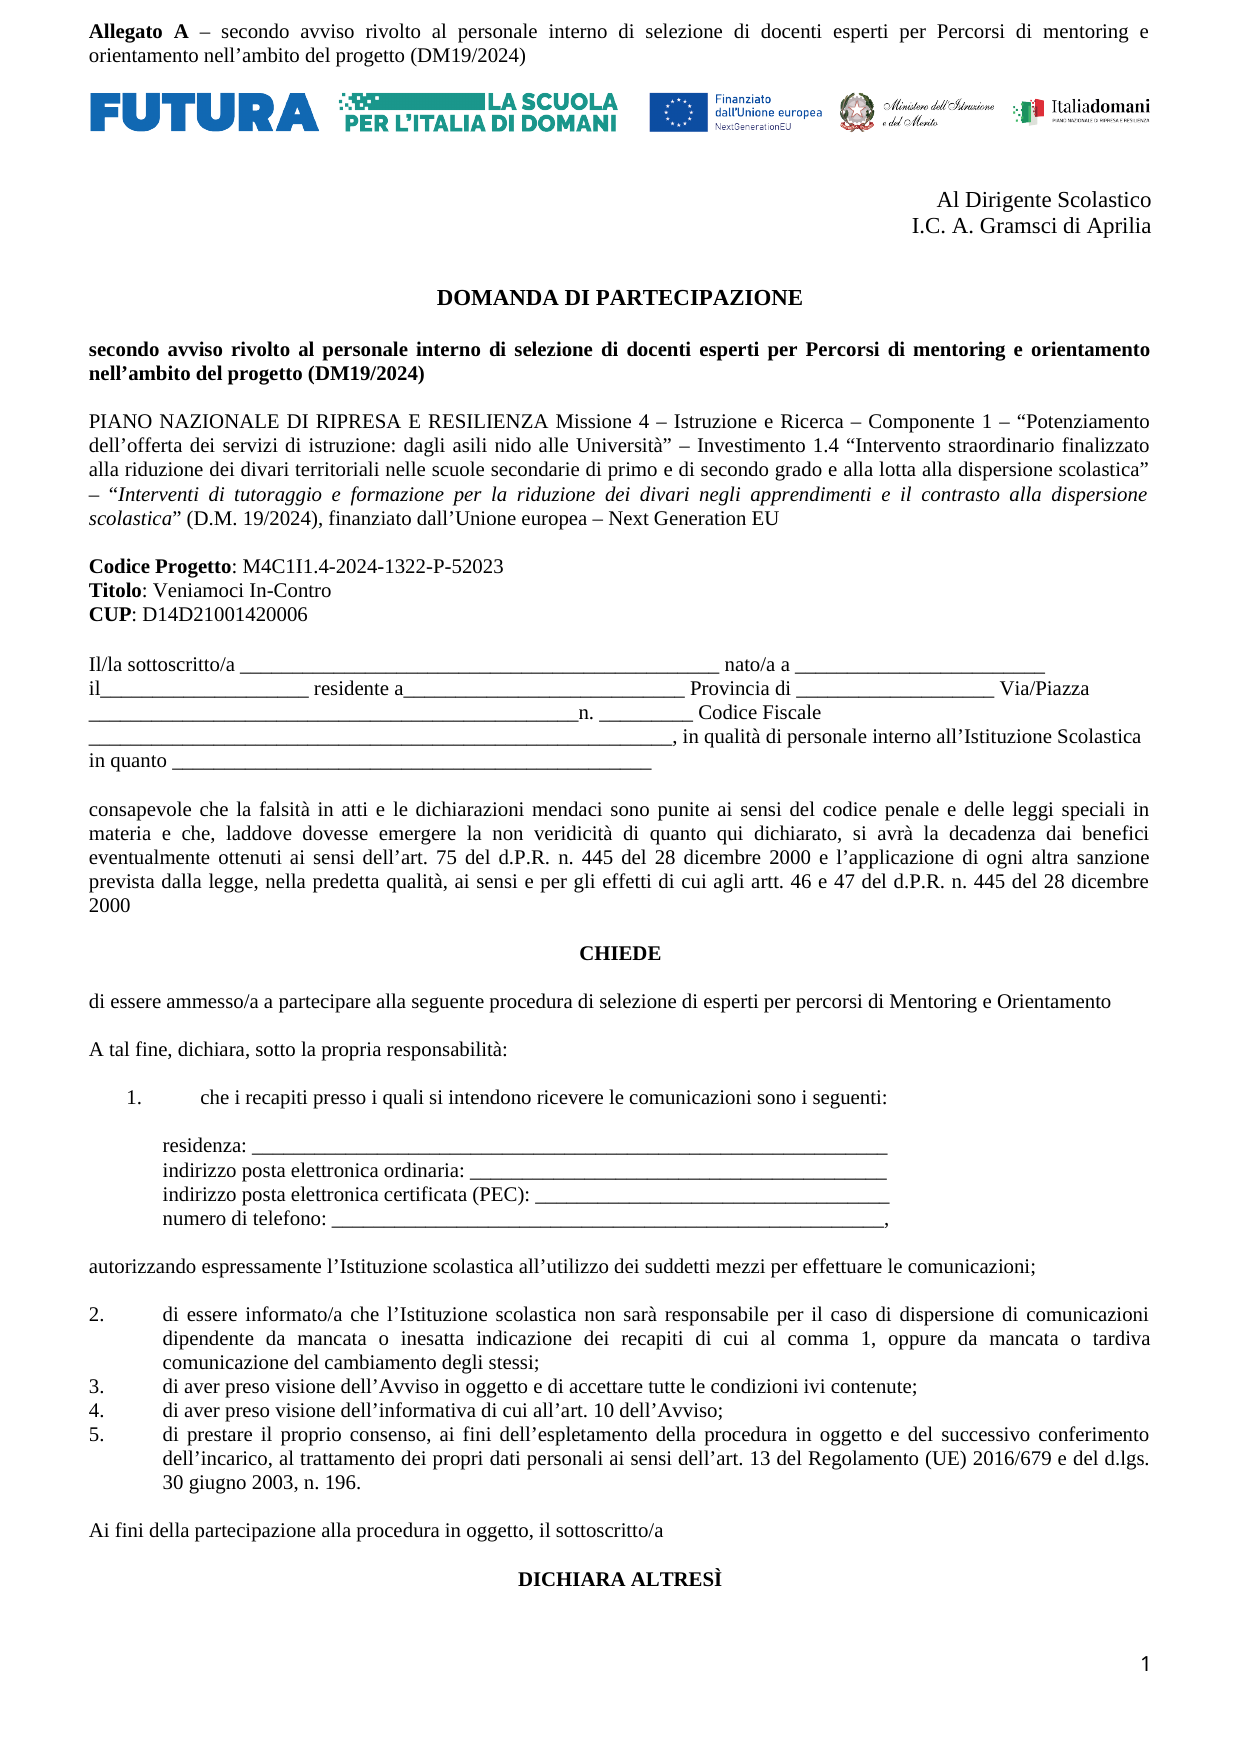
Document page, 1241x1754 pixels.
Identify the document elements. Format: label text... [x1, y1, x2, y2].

picture [88, 91, 1152, 135]
text A tal fine, dichiara, sotto la propria responsabilità: [89, 1037, 1152, 1061]
text Il/la sottoscritto/a ______________________________________________ nato/a a ________________________ il____________________ residente a___________________________ Provincia di ___________________ Via/Piazza _______________________________________________n. _________ Codice Fiscale ________________________________________________________, in qualità di personale interno all’Istituzione Scolastica in quanto ______________________________________________ [89, 652, 1152, 772]
text I.C. A. Gramsci di Aprilia [89, 212, 1152, 239]
text 4. di aver preso visione dell’informativa di cui all’art. 10 dell’Avviso; [89, 1398, 1152, 1422]
text numero di telefono: _____________________________________________________, [89, 1206, 1152, 1230]
list che i recapiti presso i quali si intendono ricevere le comunicazioni sono i seguenti: [126, 1085, 1152, 1109]
text residenza: _____________________________________________________________ [89, 1133, 1152, 1157]
text Ai fini della partecipazione alla procedura in oggetto, il sottoscritto/a [89, 1518, 1152, 1542]
text di essere ammesso/a a partecipare alla seguente procedura di selezione di esperti per percorsi di Mentoring e Orientamento [89, 989, 1152, 1013]
text Domanda di partecipazione [88, 284, 1152, 311]
text Titolo: Veniamoci In-Contro [88, 578, 1152, 602]
text DICHIARA ALTRESÌ [89, 1567, 1152, 1591]
text secondo avviso rivolto al personale interno di selezione di docenti esperti per Percorsi di mentoring e orientamento nell’ambito del progetto (DM19/2024) [89, 337, 1152, 385]
text 2. di essere informato/a che l’Istituzione scolastica non sarà responsabile per il caso di dispersione di comunicazioni dipendente da mancata o inesatta indicazione dei recapiti di cui al comma 1, oppure da mancata o tardiva comunicazione del cambiamento degli stessi; [89, 1302, 1152, 1374]
text CUP: D14D21001420006 [88, 602, 1152, 626]
text 5. di prestare il proprio consenso, ai fini dell’espletamento della procedura in oggetto e del successivo conferimento dell’incarico, al trattamento dei propri dati personali ai sensi dell’art. 13 del Regolamento (UE) 2016/679 e del d.lgs. 30 giugno 2003, n. 196. [89, 1422, 1152, 1494]
text indirizzo posta elettronica ordinaria: ________________________________________ [89, 1157, 1152, 1182]
text Codice Progetto: M4C1I1.4-2024-1322-P-52023 [88, 554, 1152, 578]
text 3. di aver preso visione dell’Avviso in oggetto e di accettare tutte le condizioni ivi contenute; [89, 1374, 1152, 1398]
text Al Dirigente Scolastico [89, 186, 1152, 212]
text consapevole che la falsità in atti e le dichiarazioni mendaci sono punite ai sensi del codice penale e delle leggi speciali in materia e che, laddove dovesse emergere la non veridicità di quanto qui dichiarato, si avrà la decadenza dai benefici eventualmente ottenuti ai sensi dell’art. 75 del d.P.R. n. 445 del 28 dicembre 2000 e l’applicazione di ogni altra sanzione prevista dalla legge, nella predetta qualità, ai sensi e per gli effetti di cui agli artt. 46 e 47 del d.P.R. n. 445 del 28 dicembre 2000 [89, 797, 1152, 917]
text PIANO NAZIONALE DI RIPRESA E RESILIENZA Missione 4 – Istruzione e Ricerca – Componente 1 – “Potenziamento dell’offerta dei servizi di istruzione: dagli asili nido alle Università” – Investimento 1.4 “Intervento straordinario finalizzato alla riduzione dei divari territoriali nelle scuole secondarie di primo e di secondo grado e alla lotta alla dispersione scolastica” – “Interventi di tutoraggio e formazione per la riduzione dei divari negli apprendimenti e il contrasto alla dispersione scolastica” (D.M. 19/2024), finanziato dall’Unione europea – Next Generation EU [88, 409, 1152, 529]
text indirizzo posta elettronica certificata (PEC): __________________________________ [89, 1182, 1152, 1206]
text autorizzando espressamente l’Istituzione scolastica all’utilizzo dei suddetti mezzi per effettuare le comunicazioni; [89, 1254, 1152, 1278]
text CHIEDE [89, 941, 1152, 965]
